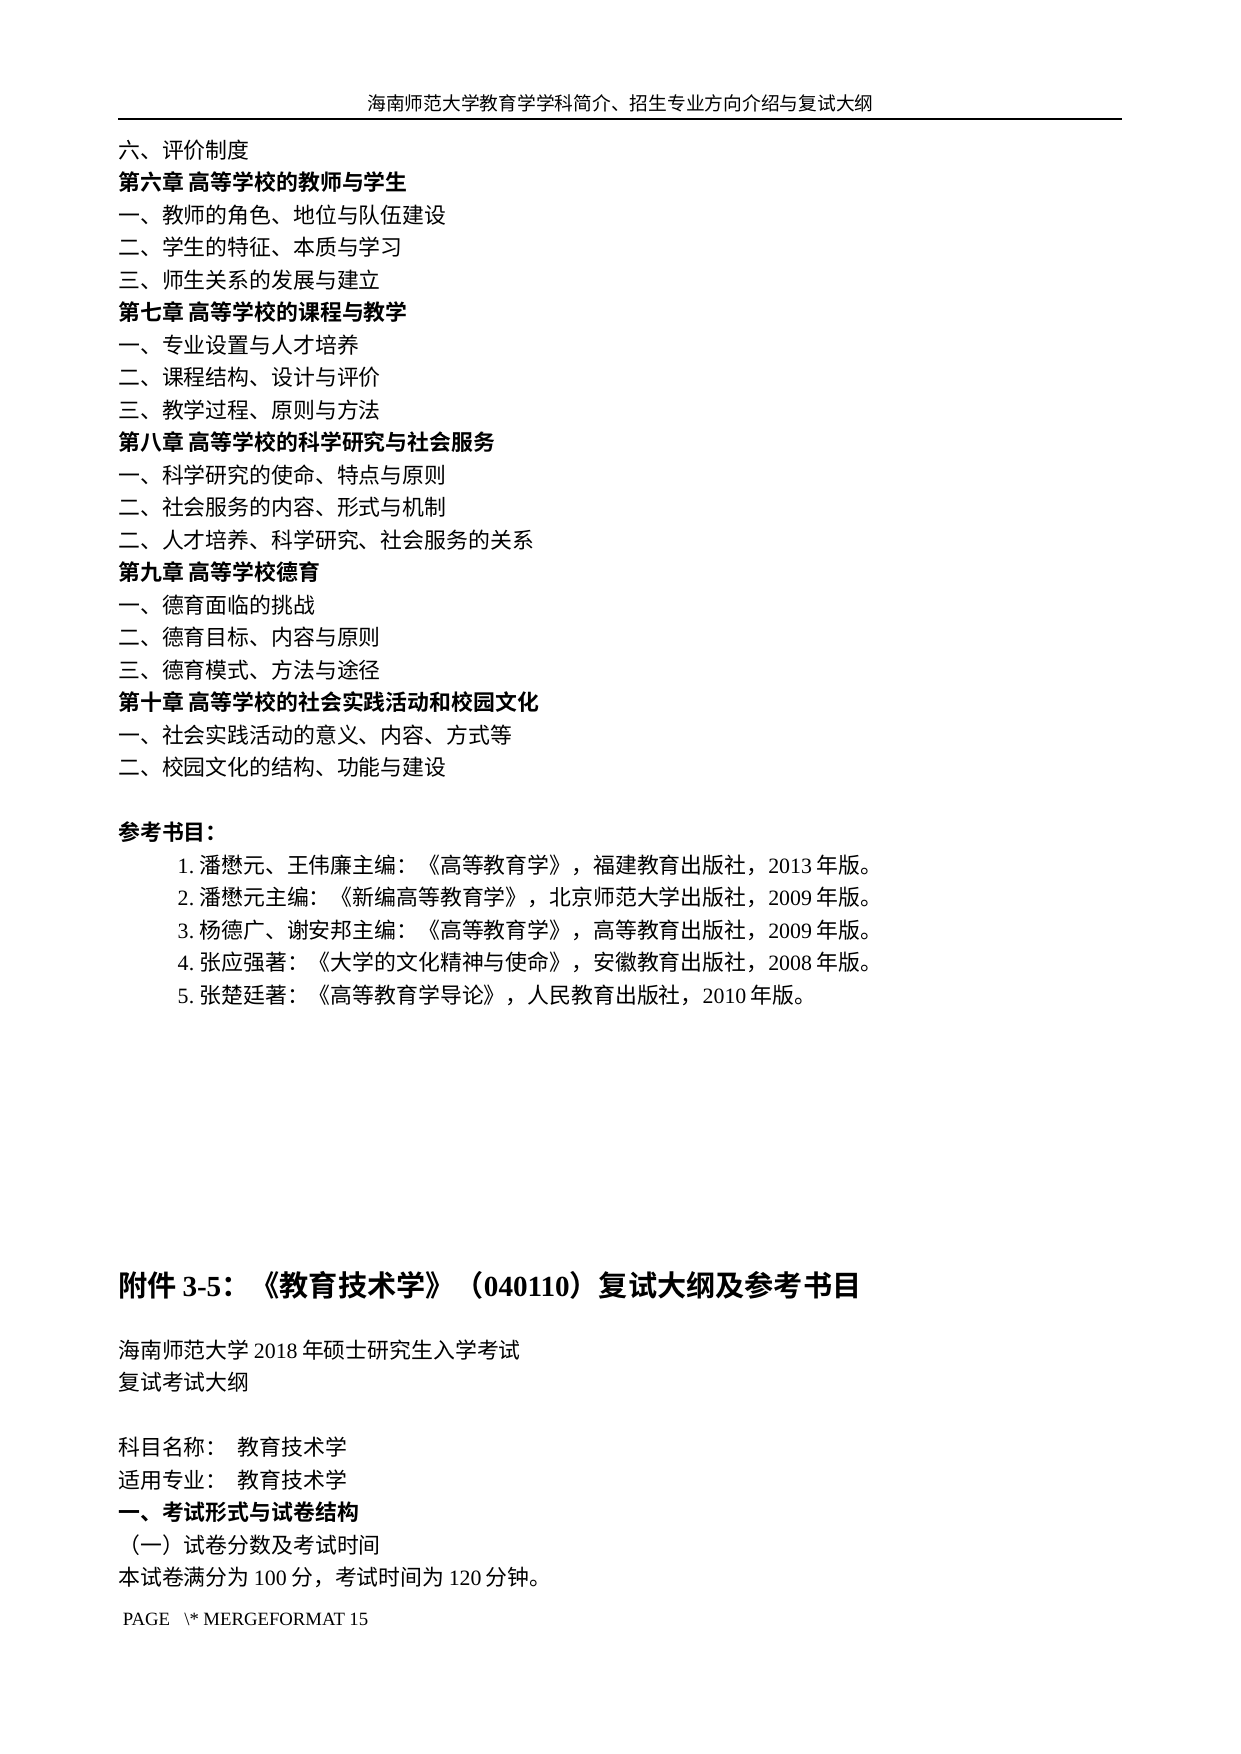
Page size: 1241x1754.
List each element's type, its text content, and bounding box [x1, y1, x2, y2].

text 二、课程结构、设计与评价 [118, 360, 1122, 392]
text 六、评价制度 [118, 132, 1122, 165]
text 1. 潘懋元、王伟廉主编：《高等教育学》，福建教育出版社，2013年版。 [118, 847, 1122, 880]
text 二、学生的特征、本质与学习 [118, 230, 1122, 262]
text 一、社会实践活动的意义、内容、方式等 [118, 717, 1122, 750]
text 第七章 高等学校的课程与教学 [118, 295, 1122, 327]
text 一、教师的角色、地位与队伍建设 [118, 197, 1122, 230]
text 第十章 高等学校的社会实践活动和校园文化 [118, 685, 1122, 717]
text 海南师范大学2018年硕士研究生入学考试 [118, 1332, 1122, 1365]
text 本试卷满分为100分，考试时间为120分钟。 [118, 1560, 1122, 1592]
text 一、专业设置与人才培养 [118, 327, 1122, 360]
text 三、师生关系的发展与建立 [118, 262, 1122, 295]
text 第八章 高等学校的科学研究与社会服务 [118, 425, 1122, 457]
text （一）试卷分数及考试时间 [118, 1527, 1122, 1560]
text 一、德育面临的挑战 [118, 587, 1122, 620]
text 4. 张应强著：《大学的文化精神与使命》，安徽教育出版社，2008年版。 [118, 945, 1122, 977]
text 第九章 高等学校德育 [118, 555, 1122, 587]
text 二、校园文化的结构、功能与建设 [118, 750, 1122, 782]
text 三、德育模式、方法与途径 [118, 652, 1122, 685]
text 二、社会服务的内容、形式与机制 [118, 490, 1122, 522]
text 复试考试大纲 [118, 1365, 1122, 1397]
text 三、教学过程、原则与方法 [118, 392, 1122, 425]
text 2. 潘懋元主编：《新编高等教育学》，北京师范大学出版社，2009年版。 [118, 880, 1122, 912]
text 一、科学研究的使命、特点与原则 [118, 457, 1122, 490]
text 二、德育目标、内容与原则 [118, 620, 1122, 652]
text 一、考试形式与试卷结构 [118, 1495, 1122, 1527]
text 二、人才培养、科学研究、社会服务的关系 [118, 522, 1122, 555]
text 第六章 高等学校的教师与学生 [118, 165, 1122, 197]
text 适用专业： 教育技术学 [118, 1462, 1122, 1495]
text 参考书目： [118, 815, 1122, 847]
text 5. 张楚廷著：《高等教育学导论》，人民教育出版社，2010年版。 [118, 977, 1122, 1010]
text 3. 杨德广、谢安邦主编：《高等教育学》，高等教育出版社，2009年版。 [118, 912, 1122, 945]
subtitle 附件3-5：《教育技术学》（040110）复试大纲及参考书目 [118, 1252, 1122, 1317]
text 科目名称： 教育技术学 [118, 1430, 1122, 1462]
